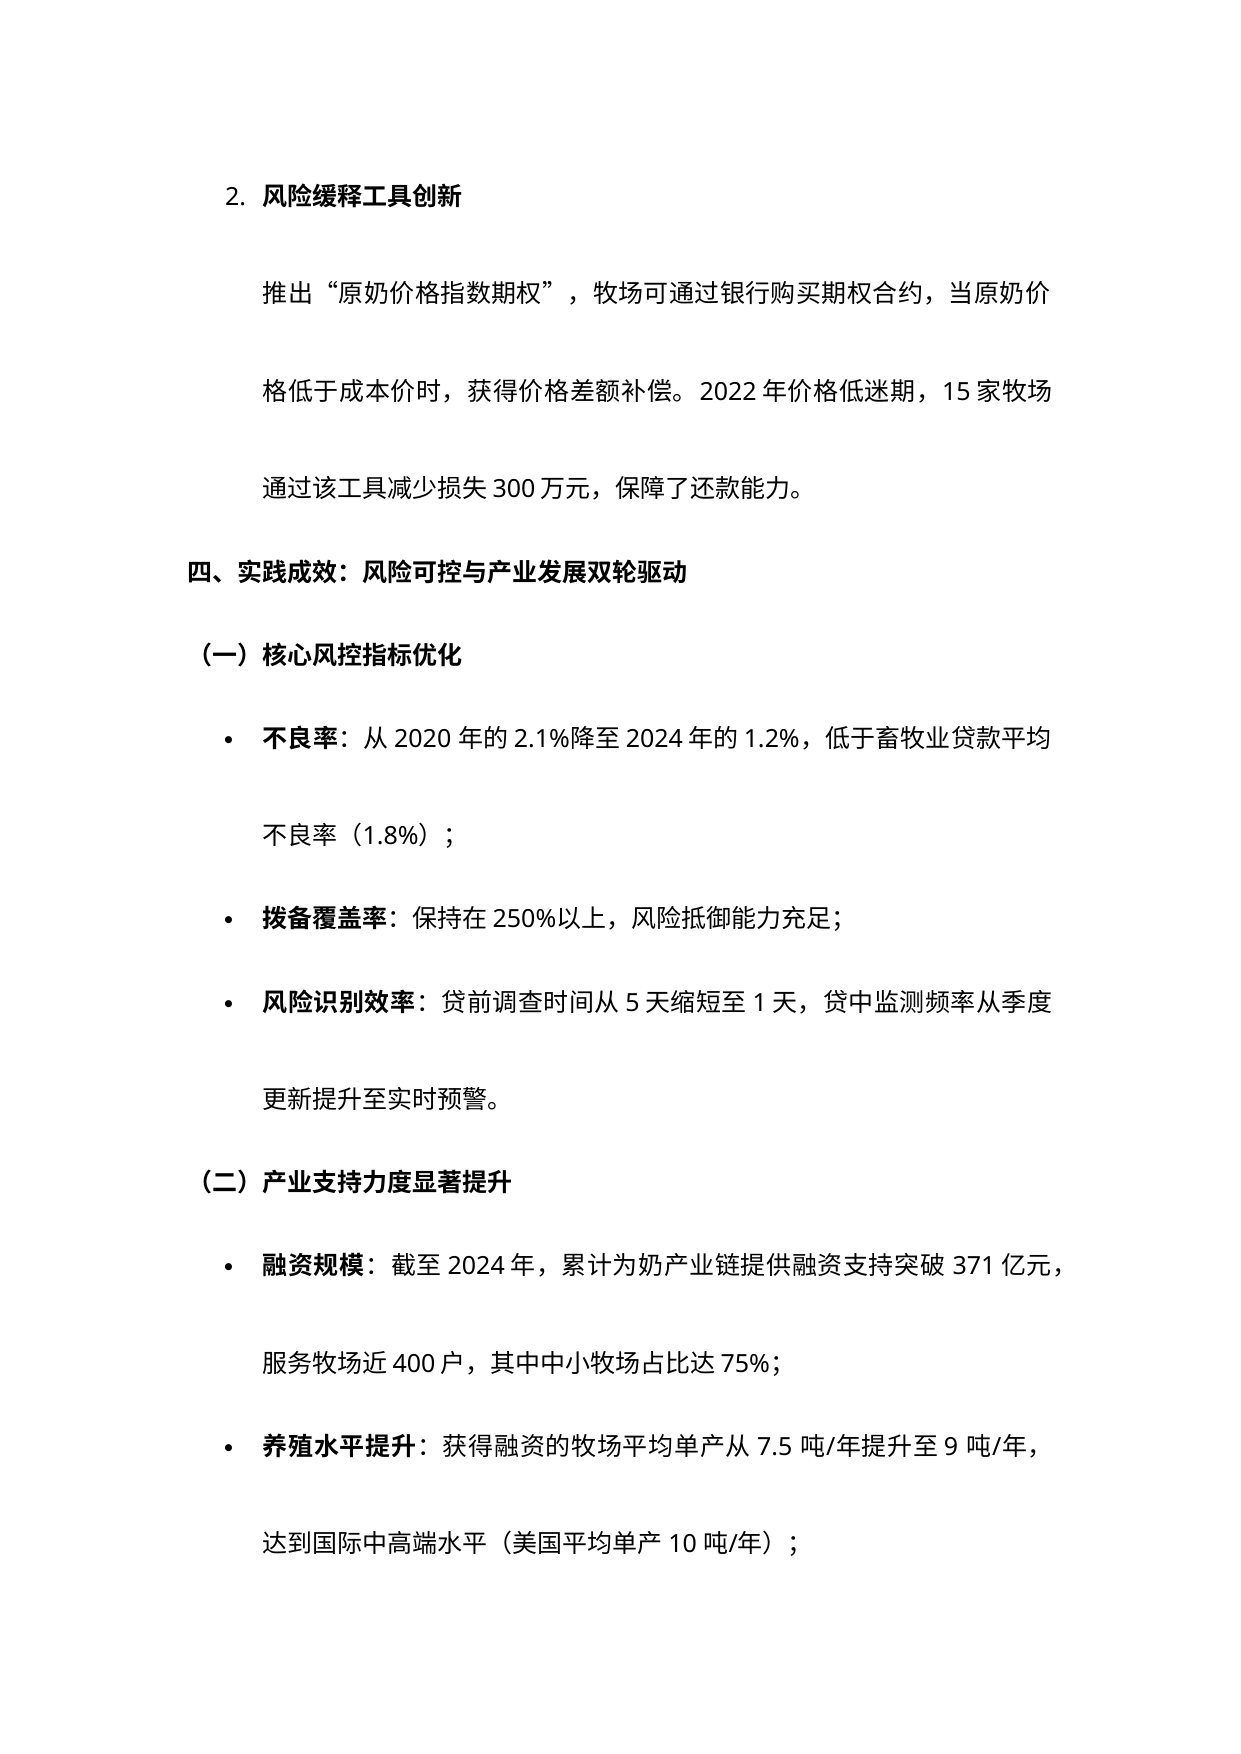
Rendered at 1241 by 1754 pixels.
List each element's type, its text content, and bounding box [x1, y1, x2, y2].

list 风险识别效率：贷前调查时间从5天缩短至1天，贷中监测频率从季度更新提升至实时预警。 [225, 968, 1053, 1130]
list 养殖水平提升：获得融资的牧场平均单产从7.5 吨/年提升至9 吨/年，达到国际中高端水平（美国平均单产 10 吨/年）； [225, 1412, 1053, 1574]
text （二）产业支持力度显著提升 [187, 1148, 1053, 1213]
text （一）核心风控指标优化 [187, 621, 1053, 686]
list 风险缓释工具创新 推出“原奶价格指数期权”，牧场可通过银行购买期权合约，当原奶价格低于成本价时，获得价格差额补偿。2022年价格低迷期，15家牧场通过该工具减少损失300万元，保障了还款能力。 [225, 162, 1053, 519]
list 拨备覆盖率：保持在250%以上，风险抵御能力充足； [225, 884, 1053, 949]
text 四、实践成效：风险可控与产业发展双轮驱动 [187, 538, 1053, 603]
list 不良率：从2020 年的2.1%降至2024年的1.2%，低于畜牧业贷款平均不良率（1.8%）； [225, 704, 1053, 866]
list 融资规模：截至2024年，累计为奶产业链提供融资支持突破371亿元，服务牧场近400户，其中中小牧场占比达75%； [225, 1231, 1053, 1394]
